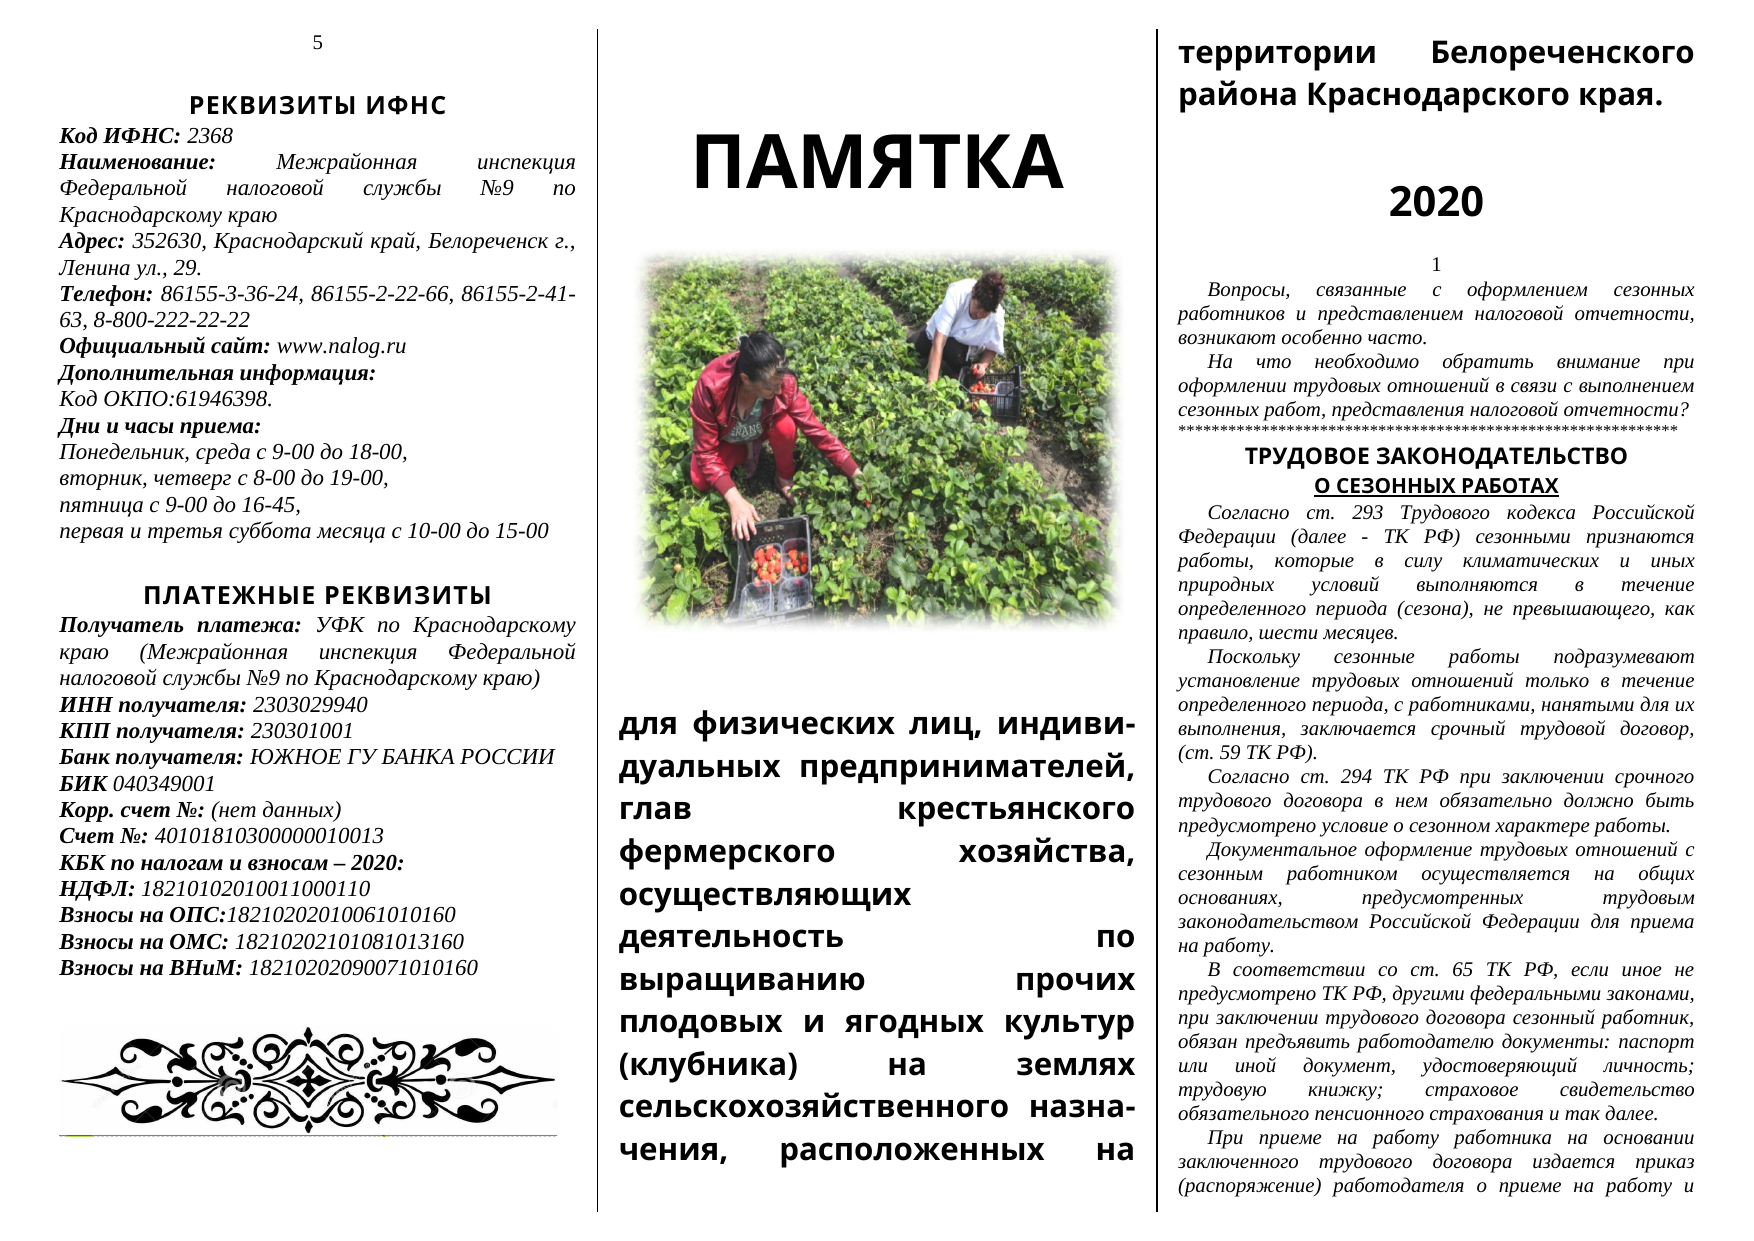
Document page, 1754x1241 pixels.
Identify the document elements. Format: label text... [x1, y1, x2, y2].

text Согласно ст. 294 ТК РФ при заключении срочного трудового договора в нем обязательно должно быть предусмотрено условие о сезонном характере работы. [1178, 764, 1695, 837]
text Корр. счет №: (нет данных) [59, 796, 576, 822]
text Код ИФНС: 2368 [59, 122, 576, 148]
text Поскольку сезонные работы подразумевают установление трудовых отношений только в течение определенного периода, с работниками, нанятыми для их выполнения, заключается срочный трудовой договор, (ст. 59 ТК РФ). [1178, 644, 1695, 764]
text 1 [1178, 252, 1695, 276]
text Вопросы, связанные с оформлением сезонных работников и представлением налоговой отчетности, возникают особенно часто. [659, 274, 1098, 606]
text 2020 [1178, 172, 1695, 228]
picture [59, 1026, 558, 1137]
text ИНН получателя: 2303029940 [59, 691, 576, 717]
text Понедельник, среда с 9-00 до 18-00, [59, 438, 576, 464]
text РЕКВИЗИТЫ ИФНС [59, 88, 576, 122]
text ТРУДОВОЕ ЗАКОНОДАТЕЛЬСТВО [1178, 440, 1695, 471]
text Адрес: 352630, Краснодарский край, Белореченск г., Ленина ул., 29. [59, 227, 576, 280]
text НДФЛ: 18210102010011000110 [59, 875, 576, 901]
text для физических лиц, индивидуальных предпринимателей, глав крестьянского фермерского хозяйства, осуществляющих деятельность по выращиванию прочих плодовых и ягодных культур (клубника) на землях сельскохозяйственного назначения, расположенных на территории Белореченского района Краснодарского края. [618, 701, 1135, 1170]
text Документальное оформление трудовых отношений с сезонным работником осуществляется на общих основаниях, предусмотренных трудовым законодательством Российской Федерации для приема на работу. [1178, 837, 1695, 957]
text Дополнительная информация: [59, 359, 576, 385]
text 5 [59, 29, 576, 54]
text Взносы на ВНиМ: 18210202090071010160 [59, 954, 576, 981]
text КБК по налогам и взносам – 2020: [59, 849, 576, 875]
text Телефон: 86155-3-36-24, 86155-2-22-66, 86155-2-41-63, 8-800-222-22-22 [59, 280, 576, 333]
text На что необходимо обратить внимание при оформлении трудовых отношений в связи с выполнением сезонных работ, представления налоговой отчетности? [1178, 349, 1695, 421]
text ************************************************************ [1178, 421, 1695, 440]
text БИК 040349001 [59, 770, 576, 796]
text Дни и часы приема: [59, 412, 576, 438]
text Согласно ст. 293 Трудового кодекса Российской Федерации (далее - ТК РФ) сезонными признаются работы, которые в силу климатических и иных природных условий выполняются в течение определенного периода (сезона), не превышающего, как правило, шести месяцев. [1178, 500, 1695, 644]
text Наименование: Межрайонная инспекция Федеральной налоговой службы №9 по Краснодарскому краю [59, 148, 576, 227]
text для физических лиц, индивидуальных предпринимателей, глав крестьянского фермерского хозяйства, осуществляющих деятельность по выращиванию прочих плодовых и ягодных культур (клубника) на землях сельскохозяйственного назначения, расположенных на территории Белореченского района Краснодарского края. [1178, 29, 1695, 115]
text Взносы на ОМС: 18210202101081013160 [59, 928, 576, 954]
text Код ОКПО:61946398. [59, 385, 576, 412]
text первая и третья суббота месяца с 10-00 до 15-00 [59, 517, 576, 543]
text пятница с 9-00 до 16-45, [59, 491, 576, 517]
text Счет №: 40101810300000010013 [59, 822, 576, 849]
text вторник, четверг с 8-00 до 19-00, [59, 464, 576, 491]
text Получатель платежа: УФК по Краснодарскому краю (Межрайонная инспекция Федеральной налоговой службы №9 по Краснодарскому краю) [59, 612, 576, 691]
text КПП получателя: 230301001 [59, 717, 576, 743]
text ПЛАТЕЖНЫЕ РЕКВИЗИТЫ [59, 577, 576, 612]
text ПАМЯТКА [618, 109, 1135, 211]
text Вопросы, связанные с оформлением сезонных работников и представлением налоговой отчетности, возникают особенно часто. [1178, 276, 1695, 349]
text Взносы на ОПС:18210202010061010160 [59, 901, 576, 928]
text Официальный сайт: www.nalog.ru [59, 333, 576, 359]
text В соответствии со ст. 65 ТК РФ, если иное не предусмотрено ТК РФ, другими федеральными законами, при заключении трудового договора сезонный работник, обязан предъявить работодателю документы: паспорт или иной документ, удостоверяющий личность; трудовую книжку; страховое свидетельство обязательного пенсионного страхования и так далее. [1178, 957, 1695, 1125]
text Банк получателя: ЮЖНОЕ ГУ БАНКА РОССИИ [59, 743, 576, 770]
text О СЕЗОННЫХ РАБОТАХ [1178, 471, 1695, 500]
